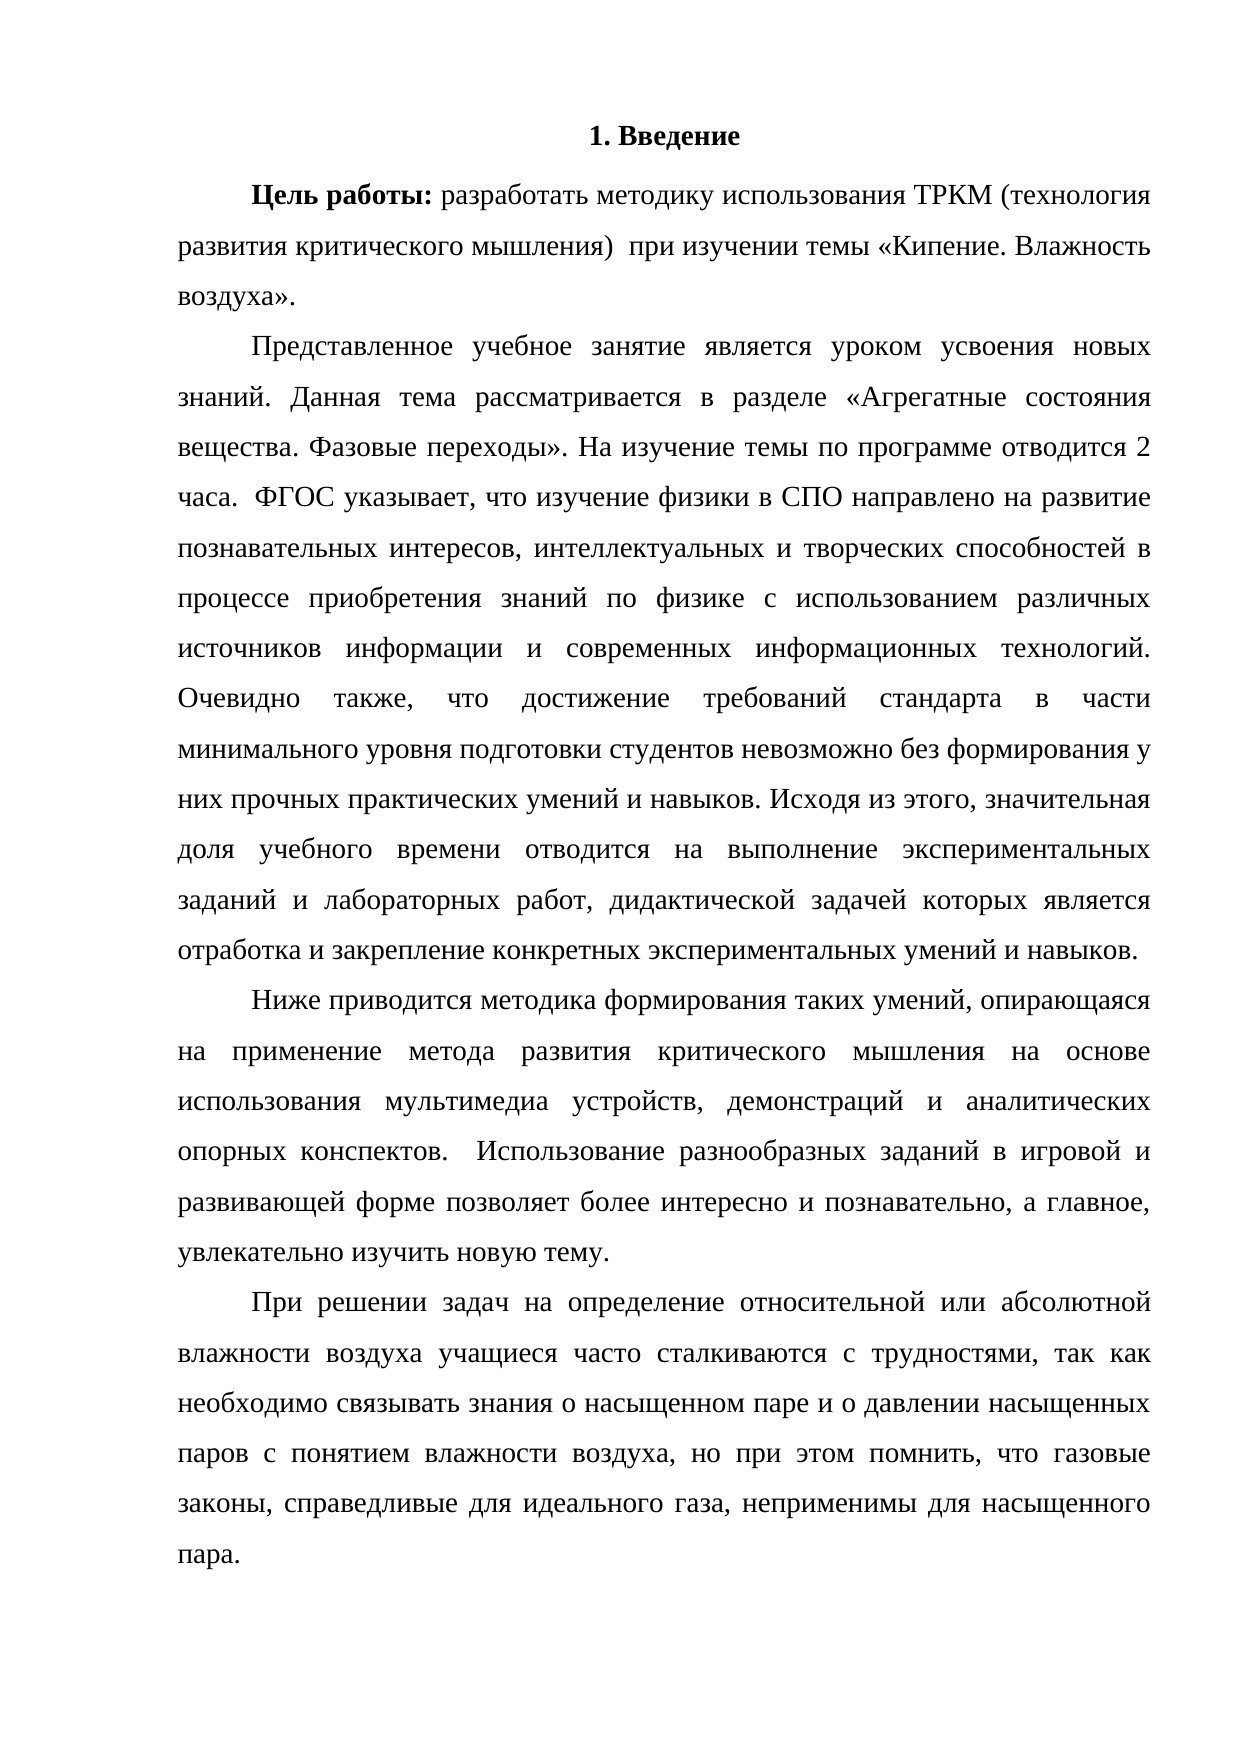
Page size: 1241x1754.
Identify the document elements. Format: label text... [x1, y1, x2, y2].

text Ниже приводится методика формирования таких умений, опирающаяся на применение метода развития критического мышления на основе использования мультимедиа устройств, демонстраций и аналитических опорных конспектов. Использование разнообразных заданий в игровой и развивающей форме позволяет более интересно и познавательно, а главное, увлекательно изучить новую тему. [177, 982, 1152, 1268]
text 1. Введение [177, 118, 1152, 152]
text При решении задач на определение относительной или абсолютной влажности воздуха учащиеся часто сталкиваются с трудностями, так как необходимо связывать знания о насыщенном паре и о давлении насыщенных паров с понятием влажности воздуха, но при этом помнить, что газовые законы, справедливые для идеального газа, неприменимы для насыщенного пара. [177, 1284, 1152, 1569]
text Представленное учебное занятие является уроком усвоения новых знаний. Данная тема рассматривается в разделе «Агрегатные состояния вещества. Фазовые переходы». На изучение темы по программе отводится 2 часа. ФГОС указывает, что изучение физики в СПО направлено на развитие познавательных интересов, интеллектуальных и творческих способностей в процессе приобретения знаний по физике с использованием различных источников информации и современных информационных технологий. Очевидно также, что достижение требований стандарта в части минимального уровня подготовки студентов невозможно без формирования у них прочных практических умений и навыков. Исходя из этого, значительная доля учебного времени отводится на выполнение экспериментальных заданий и лабораторных работ, дидактической задачей которых является отработка и закрепление конкретных экспериментальных умений и навыков. [177, 328, 1152, 966]
text Цель работы: разработать методику использования ТРКМ (технология развития критического мышления) при изучении темы «Кипение. Влажность воздуха». [177, 177, 1152, 312]
